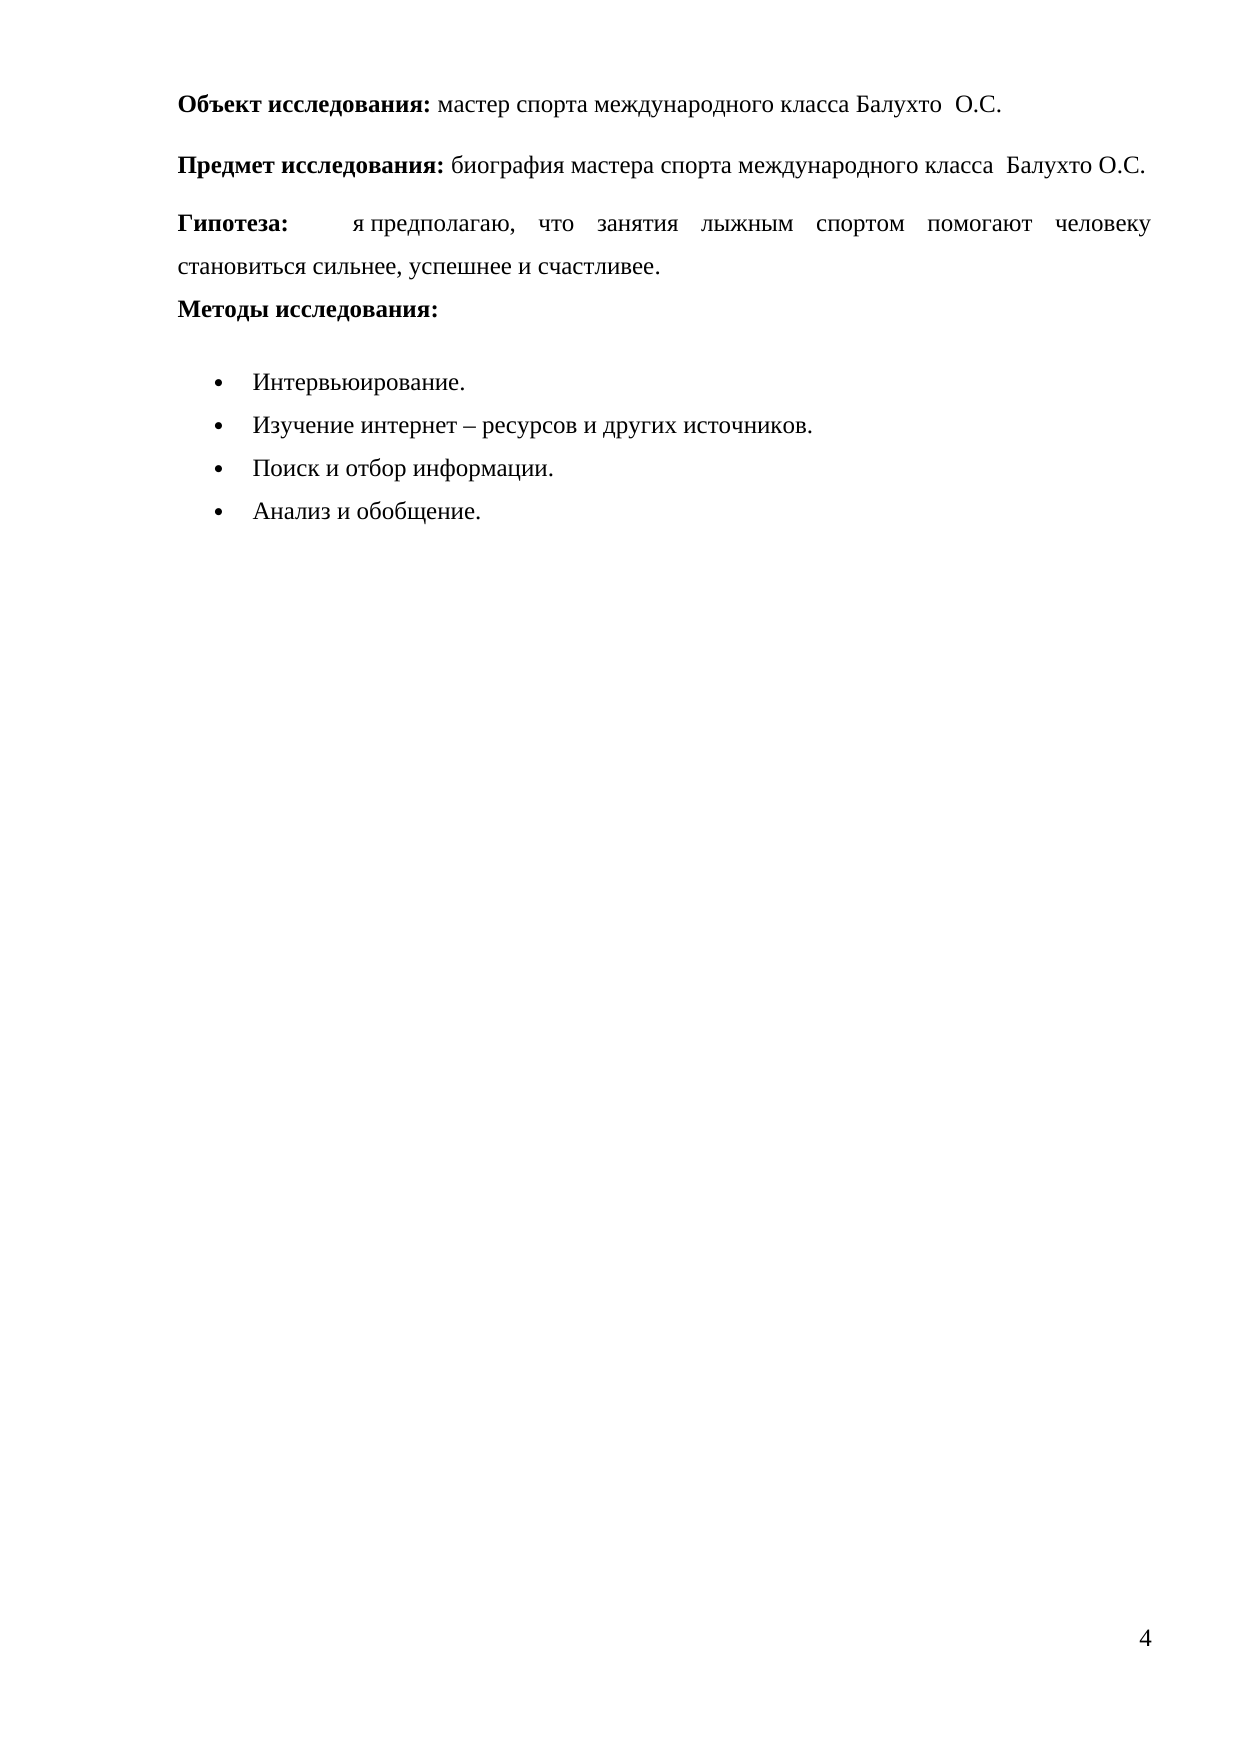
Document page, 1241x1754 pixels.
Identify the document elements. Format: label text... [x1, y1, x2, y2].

text Методы исследования: [177, 294, 1152, 323]
text Предмет исследования: биография мастера спорта международного класса Балухто О.С. [177, 147, 1152, 179]
list Интервьюирование. [215, 367, 1152, 396]
list Анализ и обобщение. [215, 496, 1152, 525]
list Поиск и отбор информации. [215, 453, 1152, 482]
text Объект исследования: мастер спорта международного класса Балухто О.С. [177, 89, 1152, 117]
text Гипотеза: я предполагаю, что занятия лыжным спортом помогают человеку становиться сильнее, успешнее и счастливее. [177, 208, 1152, 280]
list Изучение интернет – ресурсов и других источников. [215, 410, 1152, 439]
